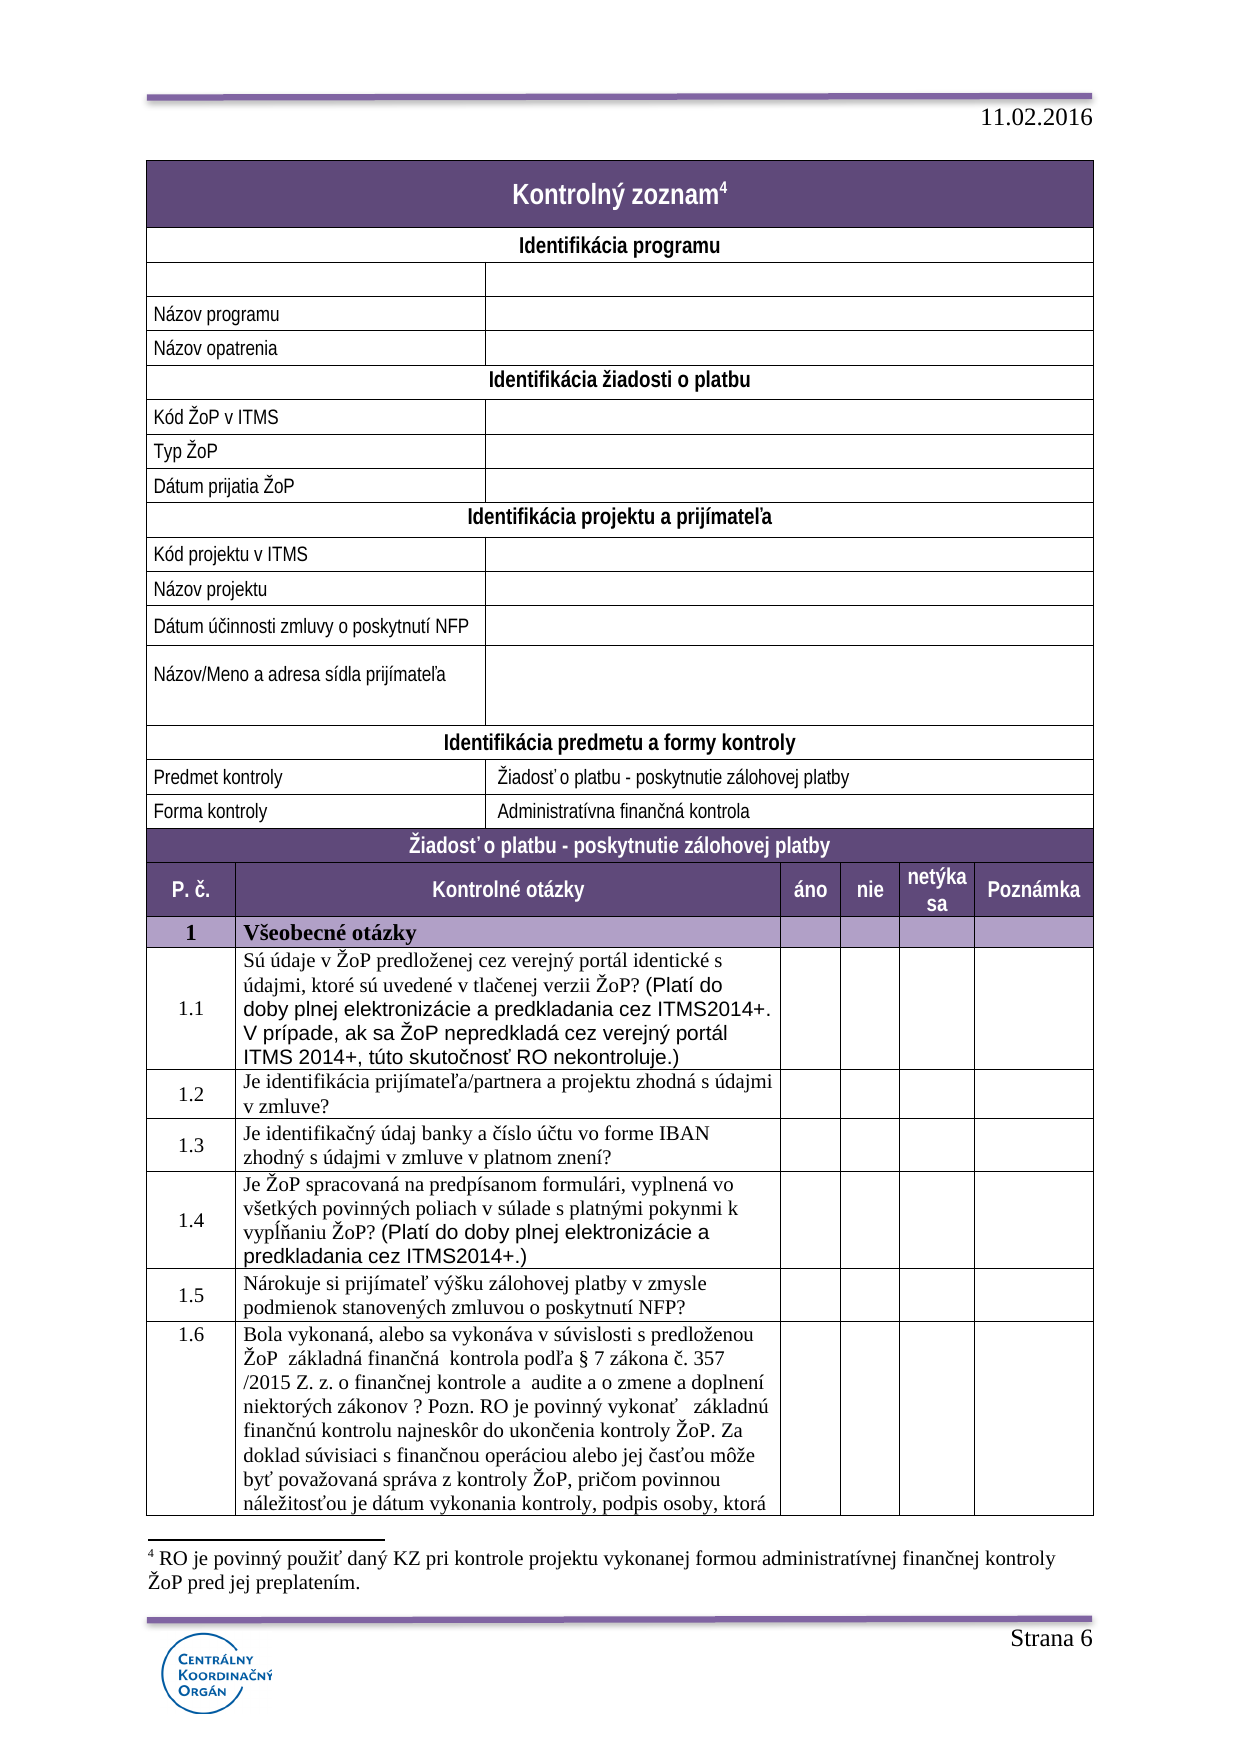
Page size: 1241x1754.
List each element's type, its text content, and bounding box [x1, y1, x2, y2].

table_cell [486, 400, 1093, 433]
table_cell Nárokuje si prijímateľ výšku zálohovej platby v zmysle podmienok stanovených zmluvou o poskytnutí NFP? [236, 1269, 780, 1321]
table_cell [486, 469, 1093, 502]
table_cell Názov projektu [147, 572, 485, 605]
table_cell [900, 1269, 974, 1321]
table_cell P. č. [147, 863, 235, 916]
table_cell 1.5 [147, 1269, 235, 1321]
table_cell [900, 1119, 974, 1171]
table_cell [900, 1172, 974, 1268]
table_cell [147, 263, 485, 296]
table_cell 1.3 [147, 1119, 235, 1171]
table_cell [781, 1172, 840, 1268]
table_cell [900, 917, 974, 947]
table_cell [486, 538, 1093, 571]
table_cell [975, 1070, 1093, 1118]
table_cell [841, 1172, 899, 1268]
table_cell áno [781, 863, 840, 916]
table_cell Sú údaje v ŽoP predloženej cez verejný portál identické s údajmi, ktoré sú uvedené v tlačenej verzii ŽoP? (Platí do doby plnej elektronizácie a predkladania cez ITMS2014+. V prípade, ak sa ŽoP nepredkladá cez verejný portál ITMS 2014+, túto skutočnosť RO nekontroluje.) [236, 948, 780, 1068]
table_cell [781, 1322, 840, 1515]
table_cell [841, 1070, 899, 1118]
table_cell Dátum účinnosti zmluvy o poskytnutí NFP [147, 606, 485, 645]
table_cell Kontrolné otázky [236, 863, 780, 916]
table_cell Dátum prijatia ŽoP [147, 469, 485, 502]
table_header Kontrolný zoznam [147, 161, 1093, 227]
table_cell 1 [147, 917, 235, 947]
table_cell [486, 297, 1093, 330]
table_cell [486, 331, 1093, 365]
table_cell 1.1 [147, 948, 235, 1068]
table_cell [975, 1172, 1093, 1268]
table_cell [781, 917, 840, 947]
table_cell nie [841, 863, 899, 916]
table_cell [900, 948, 974, 1068]
table_cell [900, 1322, 974, 1515]
table_cell [975, 1119, 1093, 1171]
table_cell Predmet kontroly [147, 760, 485, 793]
table_cell 1.2 [147, 1070, 235, 1118]
table_cell Je identifikačný údaj banky a číslo účtu vo forme IBAN zhodný s údajmi v zmluve v platnom znení? [236, 1119, 780, 1171]
table_cell Žiadosť o platbu - poskytnutie zálohovej platby [147, 829, 1093, 862]
table_cell Identifikácia žiadosti o platbu [147, 366, 1093, 399]
table_cell [900, 1070, 974, 1118]
table_cell Kód ŽoP v ITMS [147, 400, 485, 433]
table_cell [841, 1269, 899, 1321]
table_cell Je identifikácia prijímateľa/partnera a projektu zhodná s údajmi v zmluve? [236, 1070, 780, 1118]
table_cell [781, 1119, 840, 1171]
table_cell Všeobecné otázky [236, 917, 780, 947]
table_cell [841, 917, 899, 947]
table_cell Žiadosť o platbu - poskytnutie zálohovej platby [486, 760, 1093, 793]
table_cell Administratívna finančná kontrola [486, 795, 1093, 828]
table_cell Názov programu [147, 297, 485, 330]
table_cell [781, 1070, 840, 1118]
table_cell [486, 606, 1093, 645]
table_cell [975, 917, 1093, 947]
picture [159, 1631, 272, 1713]
table_cell Identifikácia projektu a prijímateľa [147, 503, 1093, 537]
table_cell Je ŽoP spracovaná na predpísanom formulári, vyplnená vo všetkých povinných poliach v súlade s platnými pokynmi k vypĺňaniu ŽoP? (Platí do doby plnej elektronizácie a predkladania cez ITMS2014+.) [236, 1172, 780, 1268]
table_cell Identifikácia programu [147, 228, 1093, 262]
table_cell 1.4 [147, 1172, 235, 1268]
table_cell [841, 1119, 899, 1171]
table_cell Poznámka [975, 863, 1093, 916]
table_cell [841, 948, 899, 1068]
table_cell [781, 1269, 840, 1321]
table_cell Identifikácia predmetu a formy kontroly [147, 726, 1093, 759]
table_cell [486, 646, 1093, 725]
table_cell Názov/Meno a adresa sídla prijímateľa [147, 646, 485, 725]
table_cell [841, 1322, 899, 1515]
table_cell Kód projektu v ITMS [147, 538, 485, 571]
table_cell [781, 948, 840, 1068]
table_cell Typ ŽoP [147, 435, 485, 468]
table_cell [975, 1322, 1093, 1515]
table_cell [236, 1322, 780, 1515]
table_cell 1.6 [147, 1322, 235, 1515]
table_cell netýka sa [900, 863, 974, 916]
table_cell [975, 1269, 1093, 1321]
table_cell [975, 948, 1093, 1068]
table_cell [486, 572, 1093, 605]
table_cell [486, 263, 1093, 296]
table_cell [486, 435, 1093, 468]
table_cell Forma kontroly [147, 795, 485, 828]
table_cell Názov opatrenia [147, 331, 485, 365]
